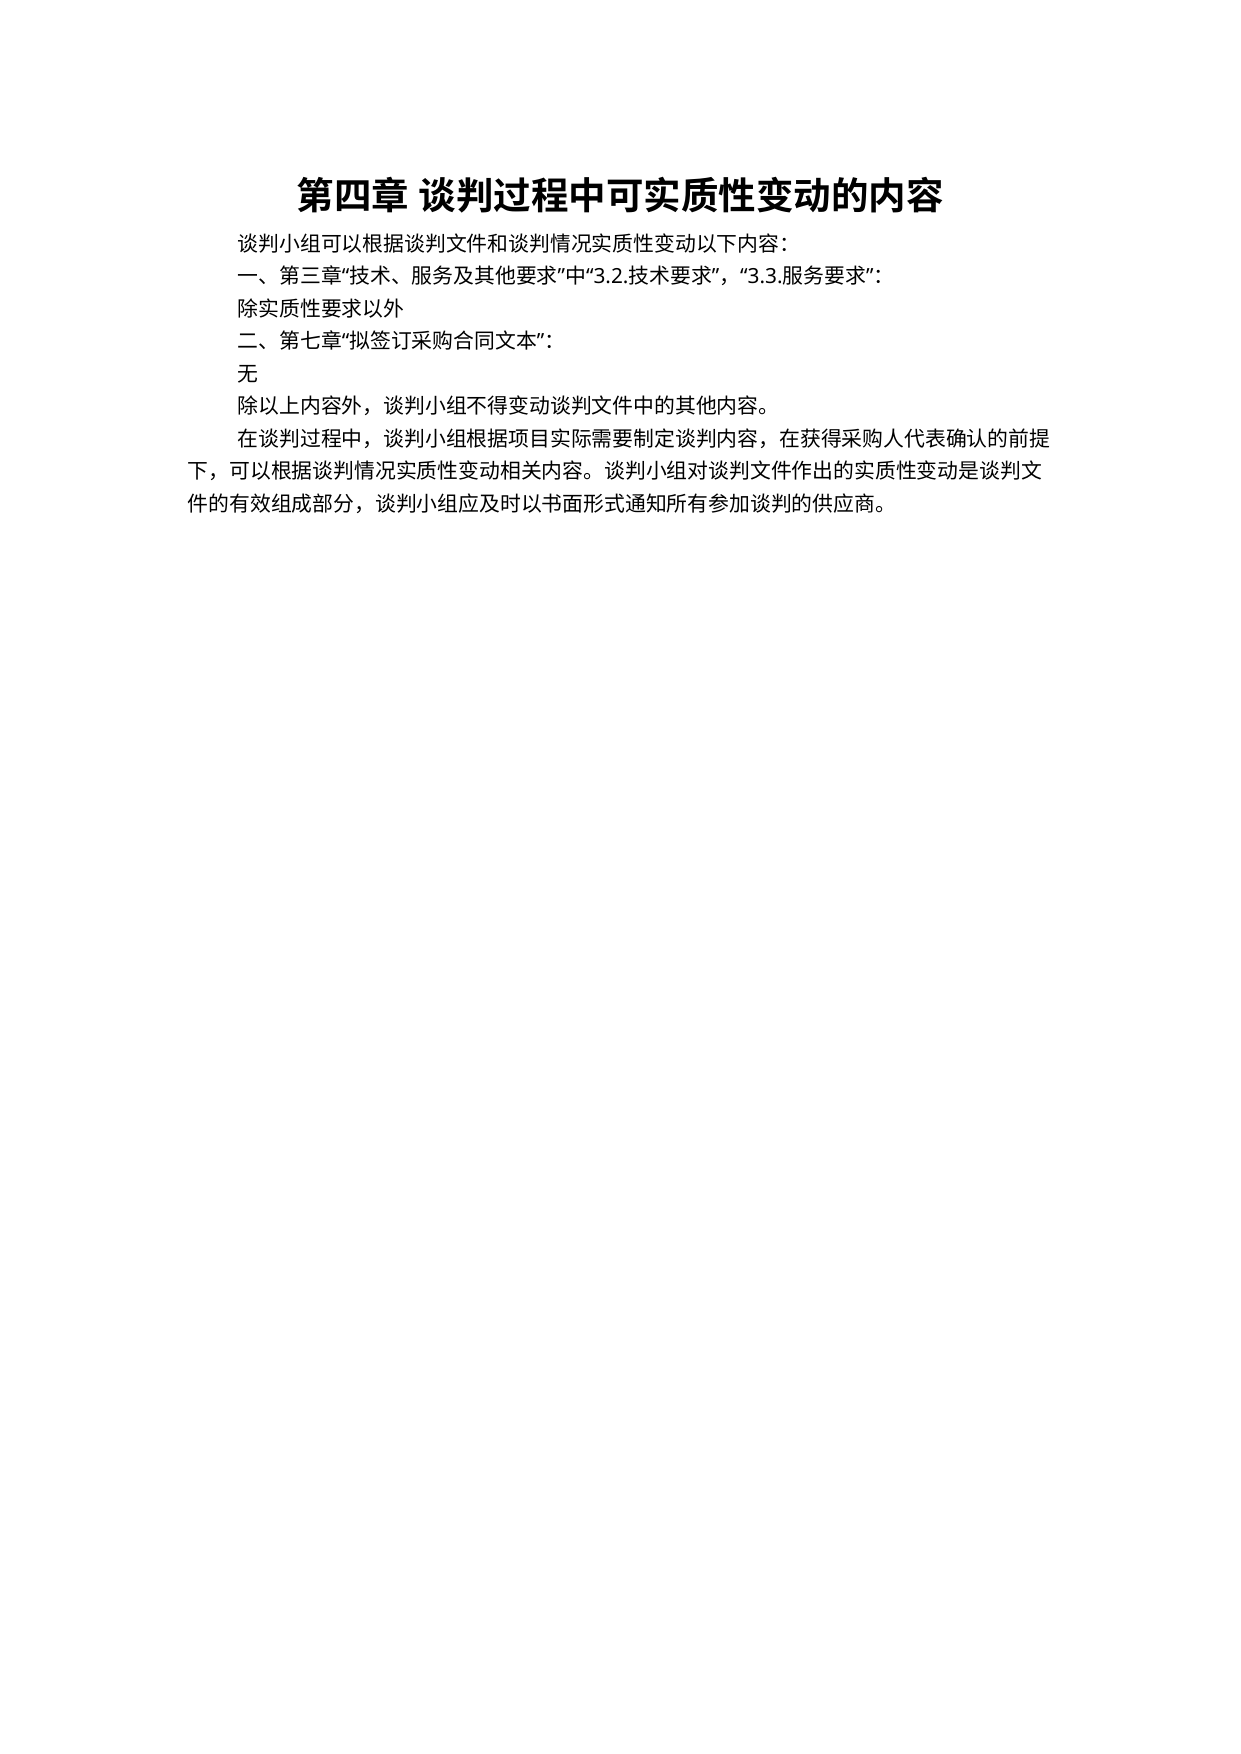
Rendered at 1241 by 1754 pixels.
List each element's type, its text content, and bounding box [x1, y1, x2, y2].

text 无 [187, 357, 1053, 389]
text 除实质性要求以外 [187, 292, 1053, 324]
text 第四章 谈判过程中可实质性变动的内容 [187, 162, 1053, 227]
text 二、第七章“拟签订采购合同文本”： [187, 324, 1053, 357]
text 除以上内容外，谈判小组不得变动谈判文件中的其他内容。 [187, 389, 1053, 422]
text 一、第三章“技术、服务及其他要求”中“3.2.技术要求”，“3.3.服务要求”： [187, 259, 1053, 292]
text 谈判小组可以根据谈判文件和谈判情况实质性变动以下内容： [187, 227, 1053, 259]
text 在谈判过程中，谈判小组根据项目实际需要制定谈判内容，在获得采购人代表确认的前提下，可以根据谈判情况实质性变动相关内容。谈判小组对谈判文件作出的实质性变动是谈判文件的有效组成部分，谈判小组应及时以书面形式通知所有参加谈判的供应商。 [187, 422, 1053, 519]
